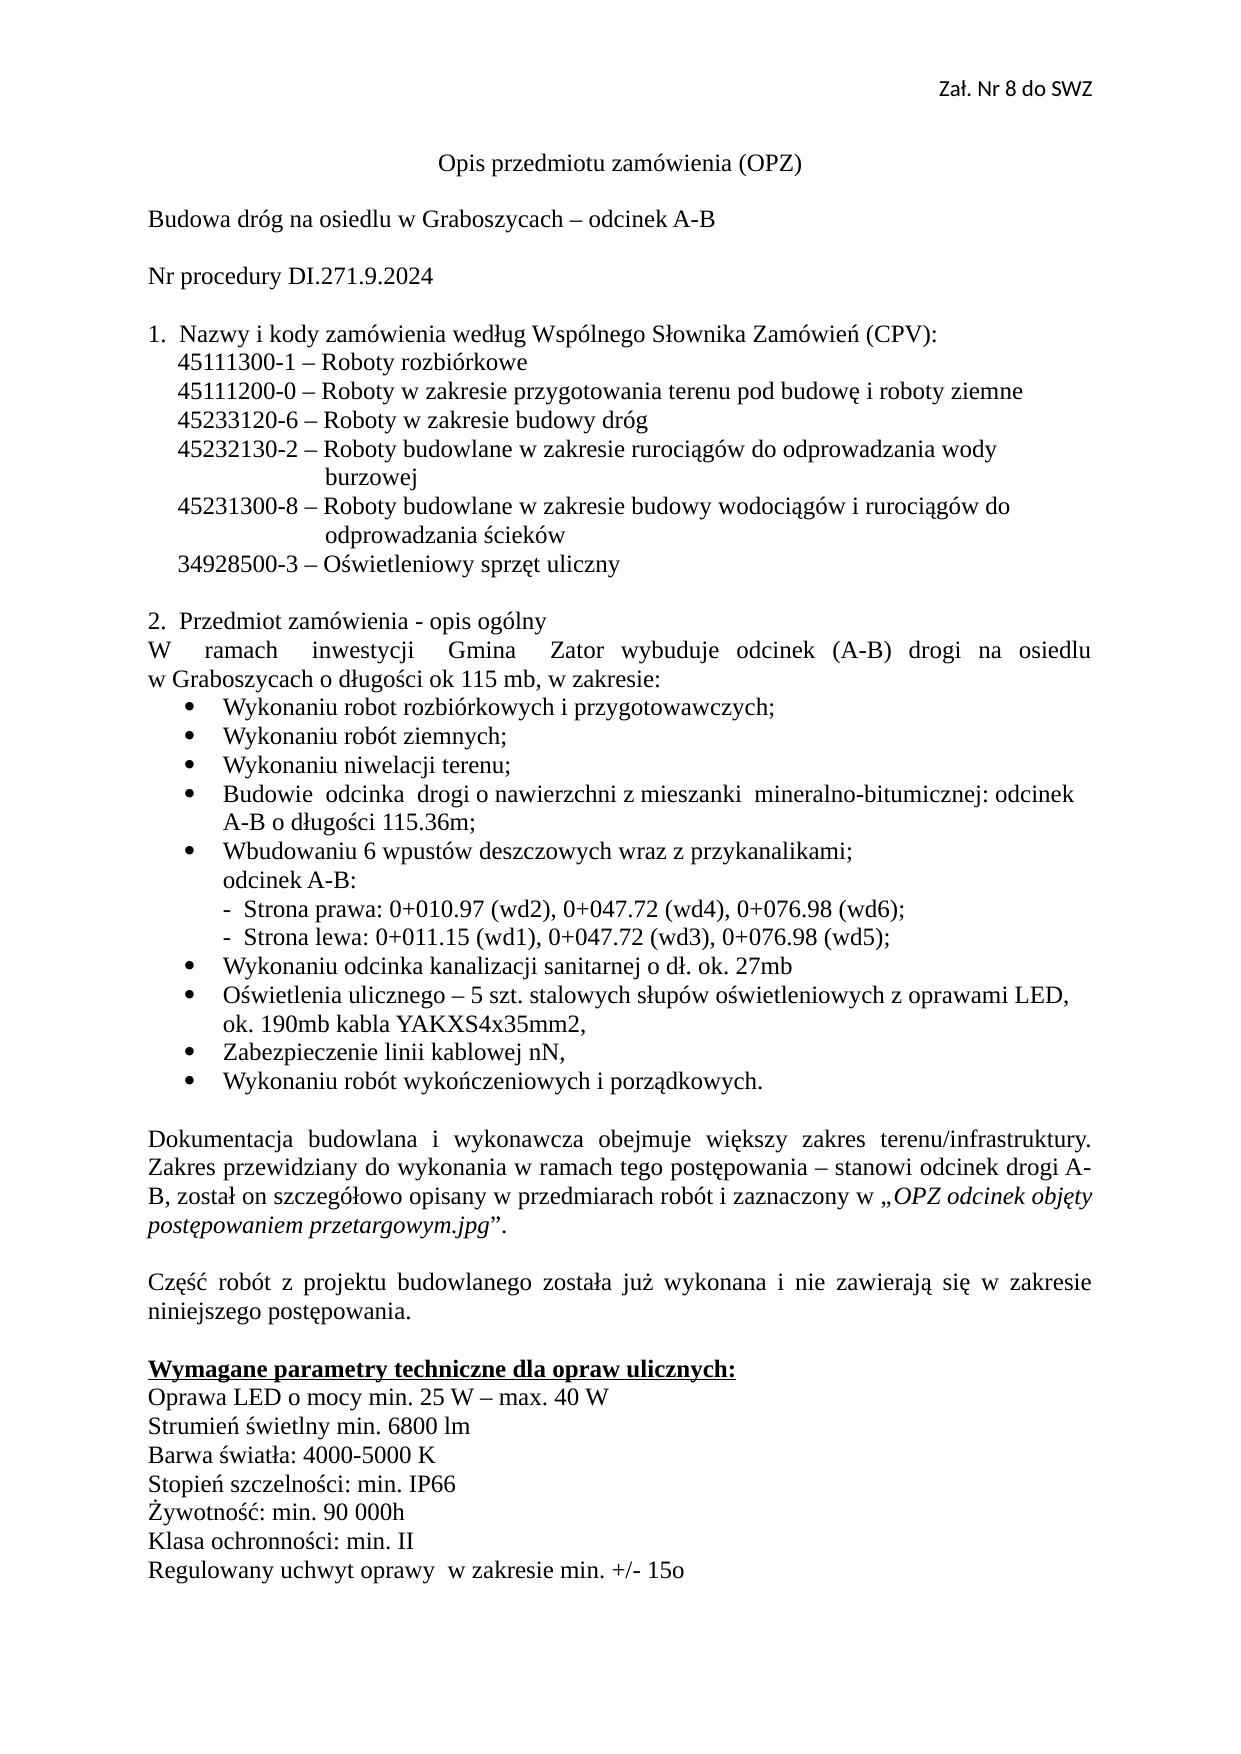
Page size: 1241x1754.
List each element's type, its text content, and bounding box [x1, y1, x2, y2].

text Budowa dróg na osiedlu w Graboszycach – odcinek A-B [148, 204, 1093, 233]
text odcinek A-B: [223, 865, 1093, 894]
text 34928500-3 – Oświetleniowy sprzęt uliczny [177, 549, 1093, 577]
list Wykonaniu robot rozbiórkowych i przygotowawczych; [185, 692, 1093, 721]
text Barwa światła: 4000-5000 K [148, 1440, 1093, 1469]
text 45111200-0 – Roboty w zakresie przygotowania terenu pod budowę i roboty ziemne [177, 376, 1093, 405]
text Regulowany uchwyt oprawy w zakresie min. +/- 15o [148, 1555, 1093, 1584]
text 1. Nazwy i kody zamówienia według Wspólnego Słownika Zamówień (CPV): [148, 319, 1093, 347]
text Opis przedmiotu zamówienia (OPZ) [148, 148, 1093, 176]
text W ramach inwestycji Gmina Zator wybuduje odcinek (A-B) drogi na osiedlu w Graboszycach o długości ok 115 mb, w zakresie: [148, 635, 1093, 692]
list Wykonaniu robót wykończeniowych i porządkowych. [185, 1066, 1093, 1095]
list Wykonaniu odcinka kanalizacji sanitarnej o dł. ok. 27mb [185, 951, 1093, 980]
list Wykonaniu robót ziemnych; [185, 721, 1093, 750]
list Zabezpieczenie linii kablowej nN, [185, 1037, 1093, 1066]
text 45231300-8 – Roboty budowlane w zakresie budowy wodociągów i rurociągów do odprowadzania ścieków [177, 491, 1093, 549]
text Klasa ochronności: min. II [148, 1526, 1093, 1555]
text Stopień szczelności: min. IP66 [148, 1469, 1093, 1497]
text 45232130-2 – Roboty budowlane w zakresie rurociągów do odprowadzania wody burzowej [177, 434, 1093, 491]
text Żywotność: min. 90 000h [148, 1497, 1093, 1526]
text - Strona lewa: 0+011.15 (wd1), 0+047.72 (wd3), 0+076.98 (wd5); [223, 922, 1093, 951]
text Oprawa LED o mocy min. 25 W – max. 40 W [148, 1382, 1093, 1411]
text Strumień świetlny min. 6800 lm [148, 1411, 1093, 1440]
text Wymagane parametry techniczne dla opraw ulicznych: [148, 1354, 1093, 1382]
text - Strona prawa: 0+010.97 (wd2), 0+047.72 (wd4), 0+076.98 (wd6); [223, 894, 1093, 922]
text 45233120-6 – Roboty w zakresie budowy dróg [177, 405, 1093, 434]
text Nr procedury DI.271.9.2024 [148, 261, 1093, 290]
list Budowie odcinka drogi o nawierzchni z mieszanki mineralno-bitumicznej: odcinek A-B o długości 115.36m; [185, 779, 1093, 836]
text 45111300-1 – Roboty rozbiórkowe [177, 347, 1093, 376]
text 2. Przedmiot zamówienia - opis ogólny [148, 606, 1093, 635]
list Oświetlenia ulicznego – 5 szt. stalowych słupów oświetleniowych z oprawami LED, ok. 190mb kabla YAKXS4x35mm2, [185, 980, 1093, 1037]
list Wykonaniu niwelacji terenu; [185, 750, 1093, 779]
text Część robót z projektu budowlanego została już wykonana i nie zawierają się w zakresie niniejszego postępowania. [148, 1267, 1093, 1325]
list Wbudowaniu 6 wpustów deszczowych wraz z przykanalikami; [185, 836, 1093, 865]
text Dokumentacja budowlana i wykonawcza obejmuje większy zakres terenu/infrastruktury. Zakres przewidziany do wykonania w ramach tego postępowania – stanowi odcinek drogi A-B, został on szczegółowo opisany w przedmiarach robót i zaznaczony w „OPZ odcinek objęty postępowaniem przetargowym.jpg”. [148, 1124, 1093, 1239]
